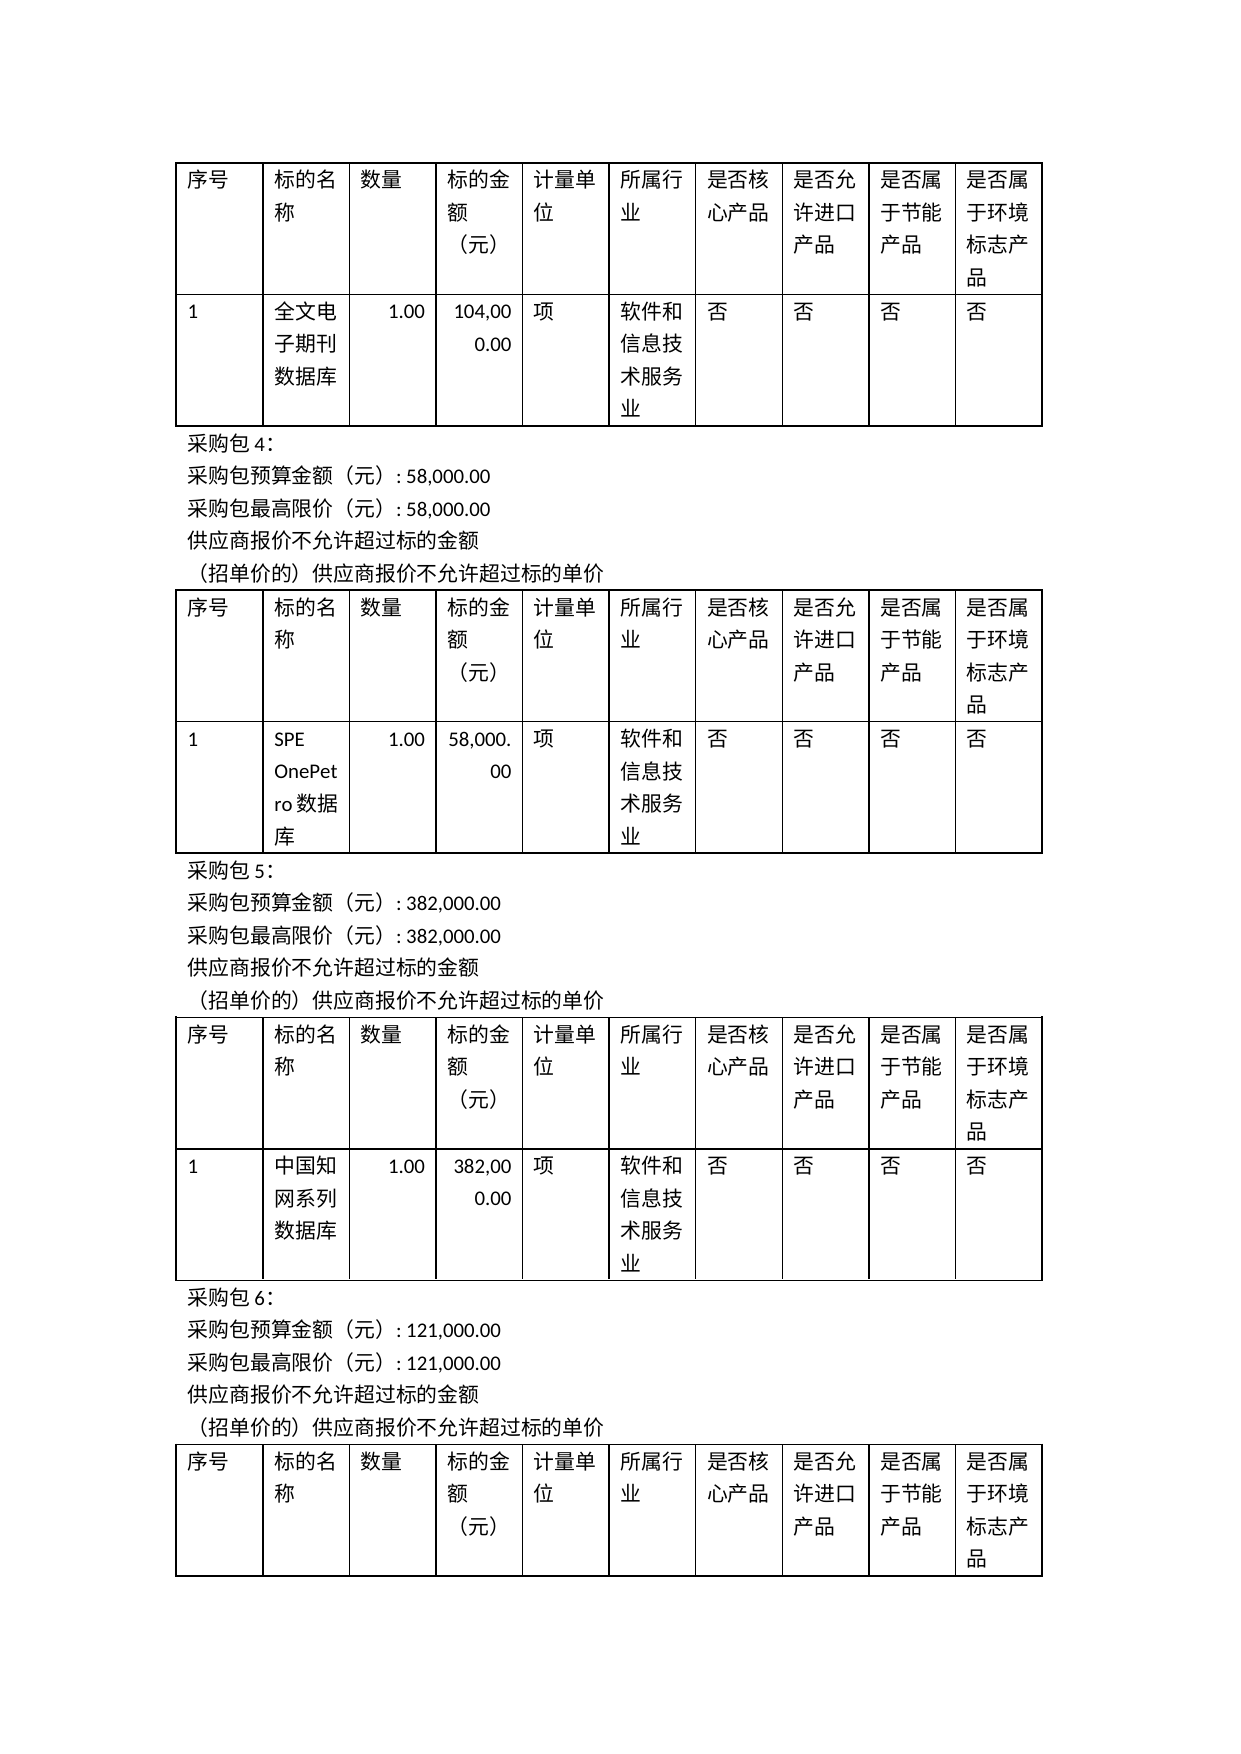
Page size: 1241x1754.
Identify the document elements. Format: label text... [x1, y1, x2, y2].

table_cell 项 [523, 722, 608, 852]
table_cell 否 [956, 722, 1041, 852]
table_cell 软件和信息技术服务业 [610, 722, 695, 852]
table_header 序号 [177, 1018, 262, 1148]
table_header 是否允许进口产品 [783, 164, 868, 293]
table_cell 中国知网系列数据库 [264, 1150, 349, 1279]
table_header 数量 [350, 1445, 435, 1575]
table_header 计量单位 [523, 164, 608, 293]
table_cell 否 [870, 295, 955, 425]
table_cell 1 [177, 295, 262, 425]
text 采购包预算金额（元）: 382,000.00 [187, 886, 1053, 919]
table_header 是否核心产品 [696, 1445, 782, 1575]
table_cell 否 [783, 722, 868, 852]
table_cell 否 [696, 722, 782, 852]
table_cell SPE OnePetro数据库 [264, 722, 349, 852]
table_header 是否属于节能产品 [870, 591, 955, 721]
text 采购包4： [187, 427, 1053, 459]
table_header 计量单位 [523, 591, 608, 721]
text （招单价的）供应商报价不允许超过标的单价 [187, 984, 1053, 1016]
table_header 所属行业 [610, 591, 695, 721]
table_header 是否允许进口产品 [783, 591, 868, 721]
table_cell 1 [177, 1150, 262, 1279]
table_header 标的名称 [264, 591, 349, 721]
table_header 标的名称 [264, 164, 349, 293]
table_cell 项 [523, 295, 608, 425]
table_header 是否属于环境标志产品 [956, 591, 1041, 721]
table_header 数量 [350, 1018, 435, 1148]
text 供应商报价不允许超过标的金额 [187, 951, 1053, 984]
table_header 是否允许进口产品 [783, 1018, 868, 1148]
table_cell 否 [783, 1150, 868, 1279]
text 采购包6： [187, 1281, 1053, 1313]
table_cell 104,000.00 [437, 295, 522, 425]
table_cell 项 [523, 1150, 608, 1279]
table_cell 1.00 [350, 295, 435, 425]
table_header 所属行业 [610, 1445, 695, 1575]
table_cell 否 [783, 295, 868, 425]
table_header 所属行业 [610, 164, 695, 293]
text 供应商报价不允许超过标的金额 [187, 1378, 1053, 1411]
table_header 序号 [177, 164, 262, 293]
table_header 计量单位 [523, 1018, 608, 1148]
table_header 是否核心产品 [696, 591, 782, 721]
table_cell 382,000.00 [437, 1150, 522, 1279]
text （招单价的）供应商报价不允许超过标的单价 [187, 557, 1053, 589]
table_header 是否允许进口产品 [783, 1445, 868, 1575]
table_header 是否属于节能产品 [870, 1018, 955, 1148]
text 采购包5： [187, 854, 1053, 886]
table_header 是否属于环境标志产品 [956, 1018, 1041, 1148]
text （招单价的）供应商报价不允许超过标的单价 [187, 1411, 1053, 1443]
text 采购包最高限价（元）: 121,000.00 [187, 1346, 1053, 1378]
table_header 标的金额 （元） [437, 1018, 522, 1148]
table_cell 58,000.00 [437, 722, 522, 852]
table_header 数量 [350, 591, 435, 721]
table_header 数量 [350, 164, 435, 293]
text 采购包预算金额（元）: 58,000.00 [187, 459, 1053, 492]
table_cell 软件和信息技术服务业 [610, 1150, 695, 1279]
text 采购包最高限价（元）: 58,000.00 [187, 492, 1053, 524]
table_cell 全文电子期刊数据库 [264, 295, 349, 425]
table_header 标的名称 [264, 1445, 349, 1575]
table_header 标的名称 [264, 1018, 349, 1148]
table_header 是否核心产品 [696, 164, 782, 293]
table_header 标的金额 （元） [437, 164, 522, 293]
table_cell 软件和信息技术服务业 [610, 295, 695, 425]
table_header 是否属于节能产品 [870, 1445, 955, 1575]
table_header 标的金额 （元） [437, 1445, 522, 1575]
table_header 序号 [177, 1445, 262, 1575]
table_header 是否属于节能产品 [870, 164, 955, 293]
table_cell 否 [870, 1150, 955, 1279]
table_header 标的金额 （元） [437, 591, 522, 721]
table_cell 否 [956, 1150, 1041, 1279]
text 采购包预算金额（元）: 121,000.00 [187, 1313, 1053, 1346]
text 供应商报价不允许超过标的金额 [187, 524, 1053, 557]
table_header 是否属于环境标志产品 [956, 1445, 1041, 1575]
table_cell 1.00 [350, 1150, 435, 1279]
table_header 所属行业 [610, 1018, 695, 1148]
table_cell 1 [177, 722, 262, 852]
text 采购包最高限价（元）: 382,000.00 [187, 919, 1053, 951]
table_cell 1.00 [350, 722, 435, 852]
table_cell 否 [870, 722, 955, 852]
table_header 计量单位 [523, 1445, 608, 1575]
table_cell 否 [956, 295, 1041, 425]
table_cell 否 [696, 1150, 782, 1279]
table_header 是否属于环境标志产品 [956, 164, 1041, 293]
table_cell 否 [696, 295, 782, 425]
table_header 序号 [177, 591, 262, 721]
table_header 是否核心产品 [696, 1018, 782, 1148]
